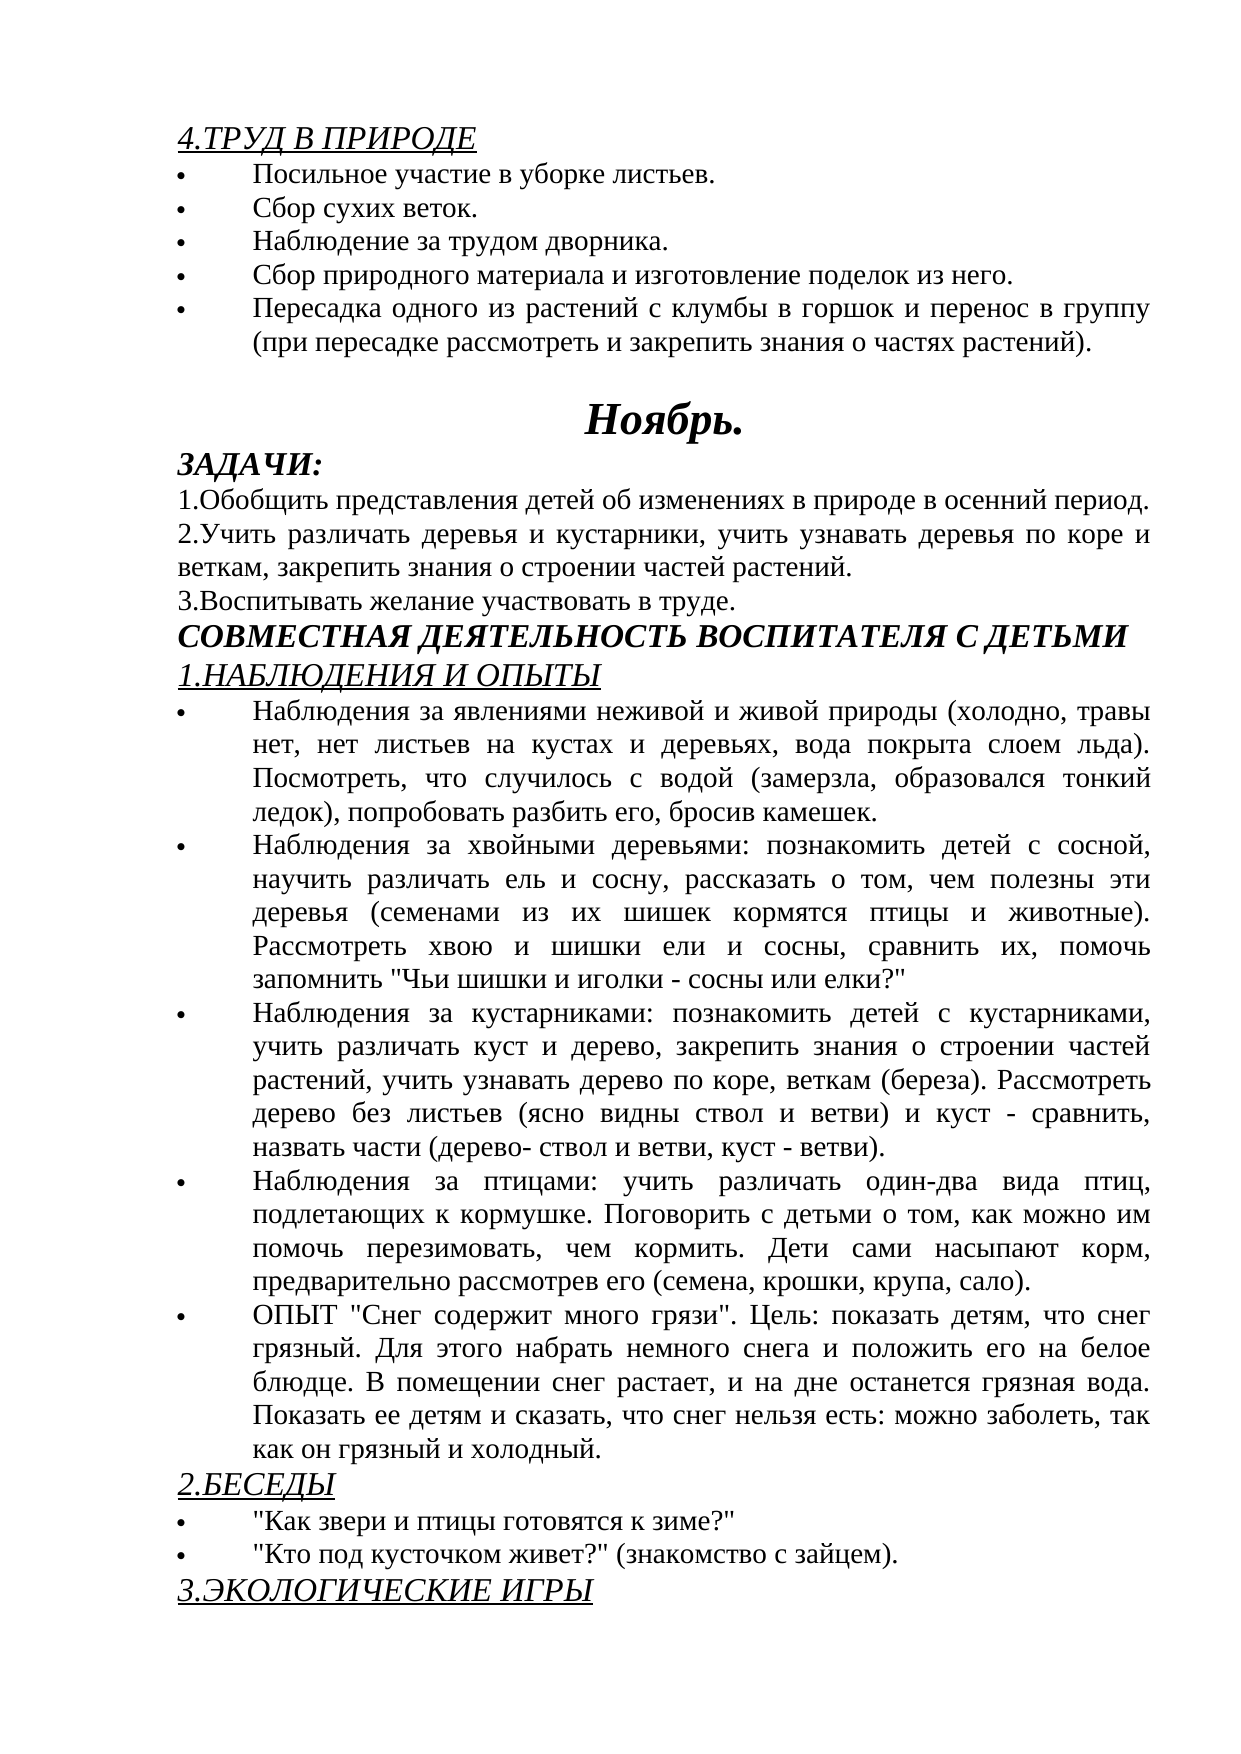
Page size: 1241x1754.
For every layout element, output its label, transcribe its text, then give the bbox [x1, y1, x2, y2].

list Сбор природного материала и изготовление поделок из него. [177, 257, 1152, 291]
text 3.Воспитывать желание участвовать в труде. [177, 583, 1152, 616]
list Наблюдения за птицами: учить различать один-два вида птиц, подлетающих к кормушке. Поговорить с детьми о том, как можно им помочь перезимовать, чем кормить. Дети сами насыпают корм, предварительно рассмотрев его (семена, крошки, крупа, сало). [177, 1163, 1152, 1297]
text ЗАДАЧИ: [177, 444, 1152, 482]
text 1.НАБЛЮДЕНИЯ И ОПЫТЫ [177, 655, 1152, 693]
text Ноябрь. [177, 391, 1152, 444]
text 1.Обобщить представления детей об изменениях в природе в осенний период. [177, 482, 1152, 516]
text СОВМЕСТНАЯ ДЕЯТЕЛЬНОСТЬ ВОСПИТАТЕЛЯ С ДЕТЬМИ [177, 616, 1152, 655]
list ОПЫТ "Снег содержит много грязи". Цель: показать детям, что снег грязный. Для этого набрать немного снега и положить его на белое блюдце. В помещении снег растает, и на дне останется грязная вода. Показать ее детям и сказать, что снег нельзя есть: можно заболеть, так как он грязный и холодный. [177, 1297, 1152, 1464]
text 3.ЭКОЛОГИЧЕСКИЕ ИГРЫ [177, 1570, 1152, 1608]
list "Как звери и птицы готовятся к зиме?" [177, 1503, 1152, 1536]
text 2.Учить различать деревья и кустарники, учить узнавать деревья по коре и веткам, закрепить знания о строении частей растений. [177, 516, 1152, 583]
list Наблюдения за кустарниками: познакомить детей с кустарниками, учить различать куст и дерево, закрепить знания о строении частей растений, учить узнавать дерево по коре, веткам (береза). Рассмотреть дерево без листьев (ясно видны ствол и ветви) и куст - сравнить, назвать части (дерево- ствол и ветви, куст - ветви). [177, 995, 1152, 1163]
list Пересадка одного из растений с клумбы в горшок и перенос в группу (при пересадке рассмотреть и закрепить знания о частях растений). [177, 291, 1152, 358]
list "Кто под кусточком живет?" (знакомство с зайцем). [177, 1536, 1152, 1570]
list Наблюдение за трудом дворника. [177, 223, 1152, 257]
text 2.БЕСЕДЫ [177, 1464, 1152, 1503]
list Наблюдения за явлениями неживой и живой природы (холодно, травы нет, нет листьев на кустах и деревьях, вода покрыта слоем льда). Посмотреть, что случилось с водой (замерзла, образовался тонкий ледок), попробовать разбить его, бросив камешек. [177, 693, 1152, 827]
list Наблюдения за хвойными деревьями: познакомить детей с сосной, научить различать ель и сосну, рассказать о том, чем полезны эти деревья (семенами из их шишек кормятся птицы и животные). Рассмотреть хвою и шишки ели и сосны, сравнить их, помочь запомнить "Чьи шишки и иголки - сосны или елки?" [177, 827, 1152, 995]
list Сбор сухих веток. [177, 190, 1152, 223]
list Посильное участие в уборке листьев. [177, 156, 1152, 190]
text 4.ТРУД В ПРИРОДЕ [177, 118, 1152, 156]
